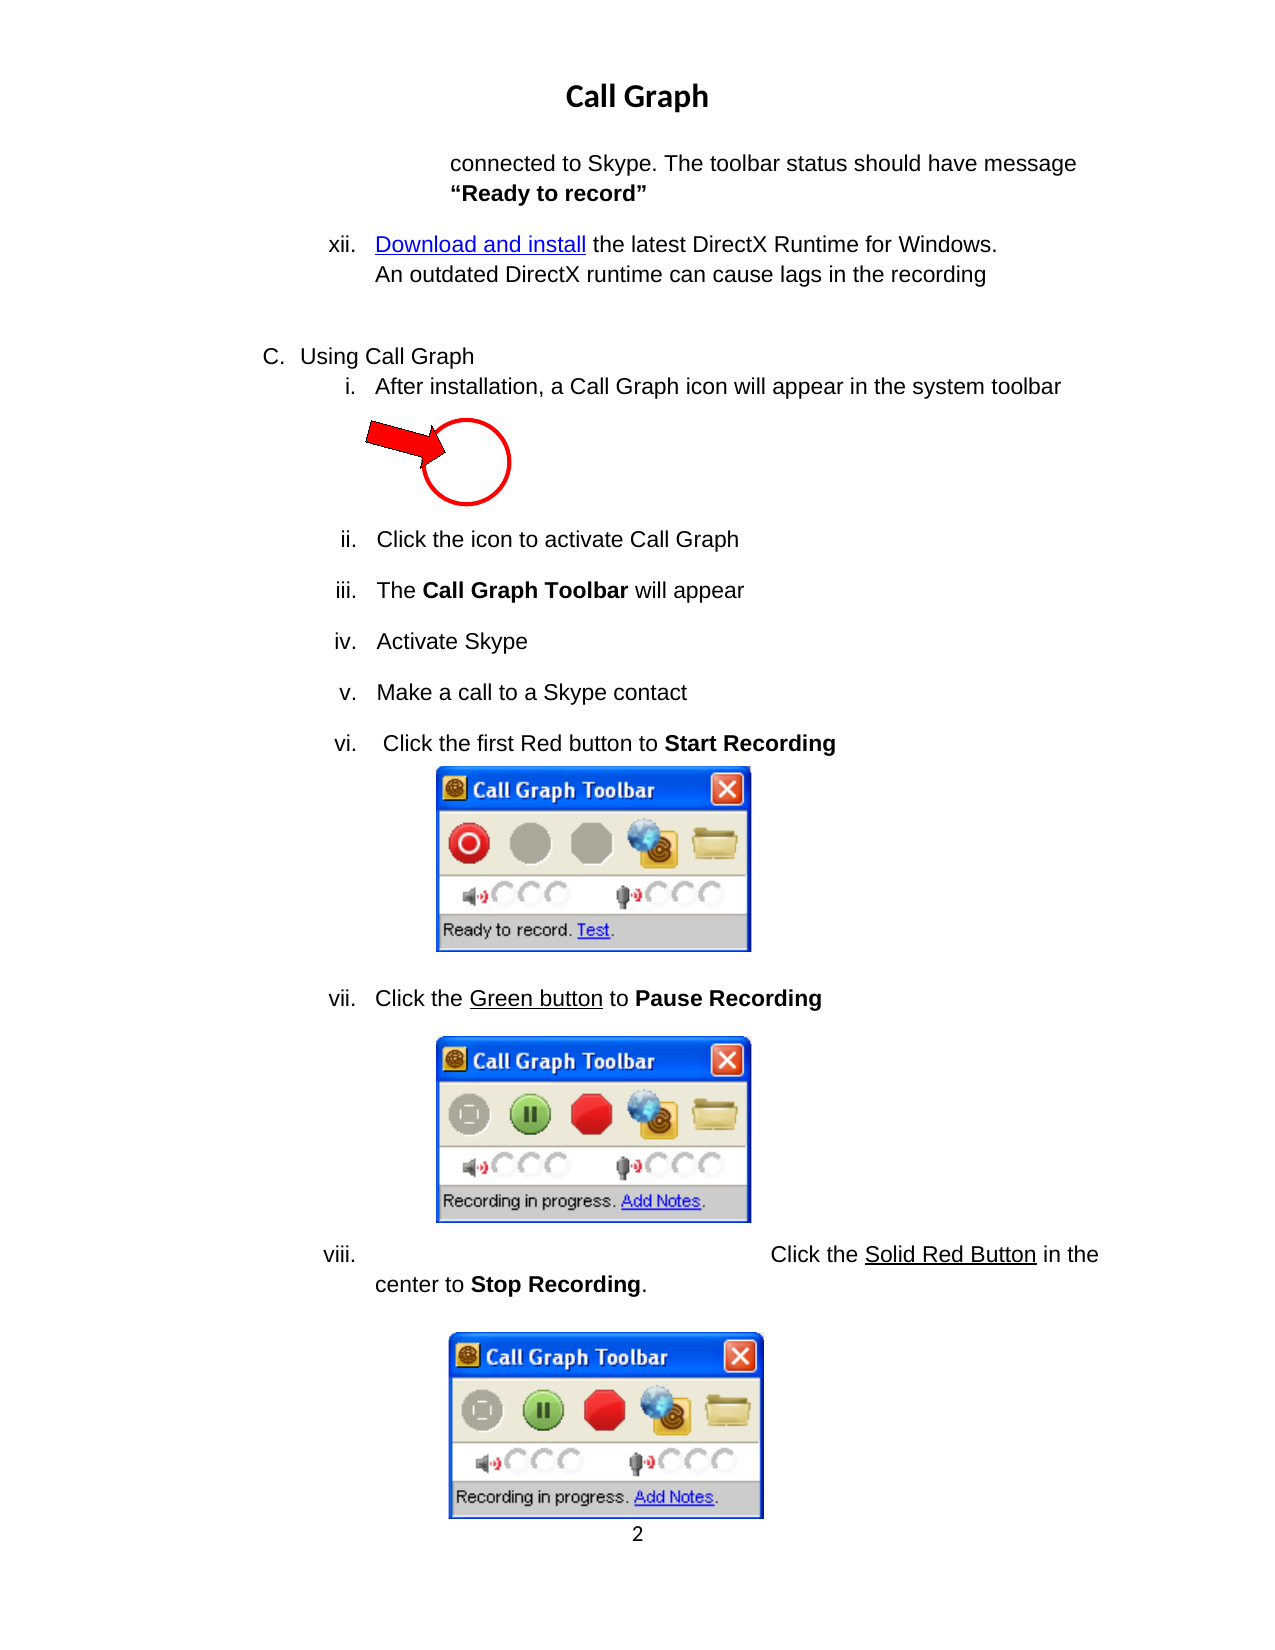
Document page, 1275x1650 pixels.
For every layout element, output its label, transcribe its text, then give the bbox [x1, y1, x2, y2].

list The Call Graph Toolbar will appear [357, 577, 1125, 603]
list After installation, a Call Graph icon will appear in the system toolbar [356, 373, 1125, 399]
list Click the Green button to Pause Recording [356, 985, 1125, 1012]
picture [436, 1036, 752, 1223]
list Click the first Red button to Start Recording [357, 730, 1125, 757]
picture [448, 1332, 764, 1519]
list Activate Skype [357, 628, 1125, 654]
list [412, 150, 1125, 207]
list Click the icon to activate Call Graph [357, 526, 1125, 552]
list Using Call Graph [262, 343, 1125, 369]
picture [436, 766, 752, 952]
list Make a call to a Skype contact [357, 679, 1125, 706]
list Download and install the latest DirectX Runtime for Windows. An outdated DirectX runtime can cause lags in the recording [356, 231, 1125, 288]
list Click the Solid Red Button in the center to Stop Recording. [356, 1241, 1125, 1297]
